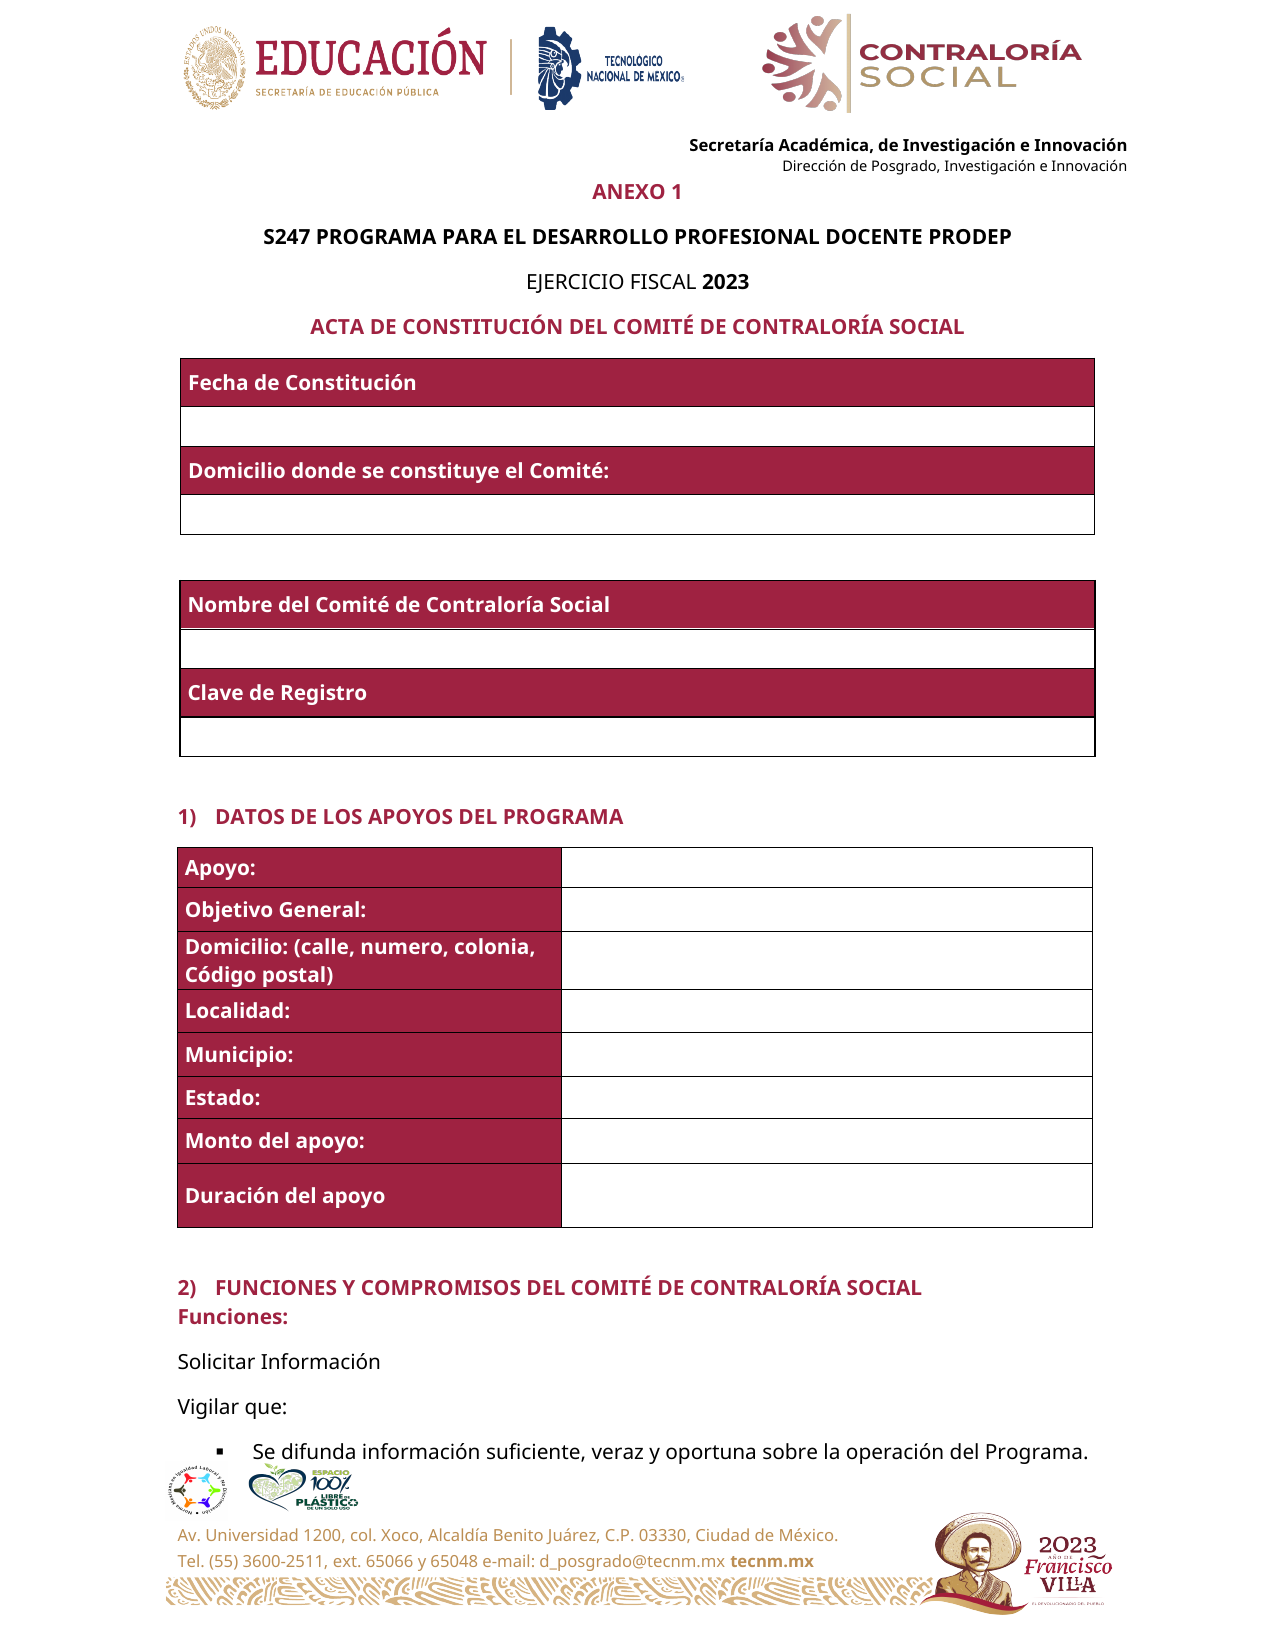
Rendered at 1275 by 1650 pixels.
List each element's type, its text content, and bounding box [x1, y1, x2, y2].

table_cell Monto del apoyo: [178, 1119, 561, 1163]
list Se difunda información suficiente, veraz y oportuna sobre la operación del Programa. [215, 1437, 1098, 1466]
table_cell [562, 1119, 1092, 1163]
table_cell Estado: [178, 1077, 561, 1118]
table_cell [562, 1077, 1092, 1118]
table_cell [562, 990, 1092, 1032]
table_header Apoyo: [178, 848, 561, 887]
picture [744, 5, 1098, 118]
text Funciones: [177, 1302, 1098, 1330]
text S247 PROGRAMA PARA EL DESARROLLO PROFESIONAL DOCENTE PRODEP [177, 222, 1098, 251]
table_cell [562, 1164, 1092, 1227]
table_header Nombre del Comité de Contraloría Social [181, 581, 1094, 628]
text Vigilar que: [177, 1392, 1098, 1421]
table_cell [181, 630, 1094, 668]
table_cell Localidad: [178, 990, 561, 1032]
list FUNCIONES Y COMPROMISOS DEL COMITÉ DE CONTRALORÍA SOCIAL [177, 1273, 1098, 1302]
text Solicitar Información [177, 1347, 1098, 1375]
table_cell [562, 888, 1092, 931]
table_cell [181, 495, 1094, 534]
table_header [562, 848, 1092, 887]
table_cell [181, 718, 1094, 756]
table_cell Objetivo General: [178, 888, 561, 931]
table_cell Domicilio donde se constituye el Comité: [181, 447, 1094, 494]
table_cell [181, 407, 1094, 446]
list DATOS DE LOS APOYOS DEL PROGRAMA [177, 802, 1098, 830]
table_cell Clave de Registro [181, 669, 1094, 716]
text EJERCICIO FISCAL 2023 [177, 267, 1098, 296]
picture [183, 26, 685, 110]
table_cell [562, 932, 1092, 989]
table_cell Duración del apoyo [178, 1164, 561, 1227]
table_cell [562, 1033, 1092, 1076]
picture [165, 1461, 1113, 1615]
text ANEXO 1 [177, 177, 1098, 206]
text ACTA DE CONSTITUCIÓN DEL COMITÉ DE CONTRALORÍA SOCIAL [177, 312, 1098, 341]
table_header Fecha de Constitución [181, 359, 1094, 406]
table_cell Domicilio: (calle, numero, colonia, Código postal) [178, 932, 561, 989]
table_cell Municipio: [178, 1033, 561, 1076]
